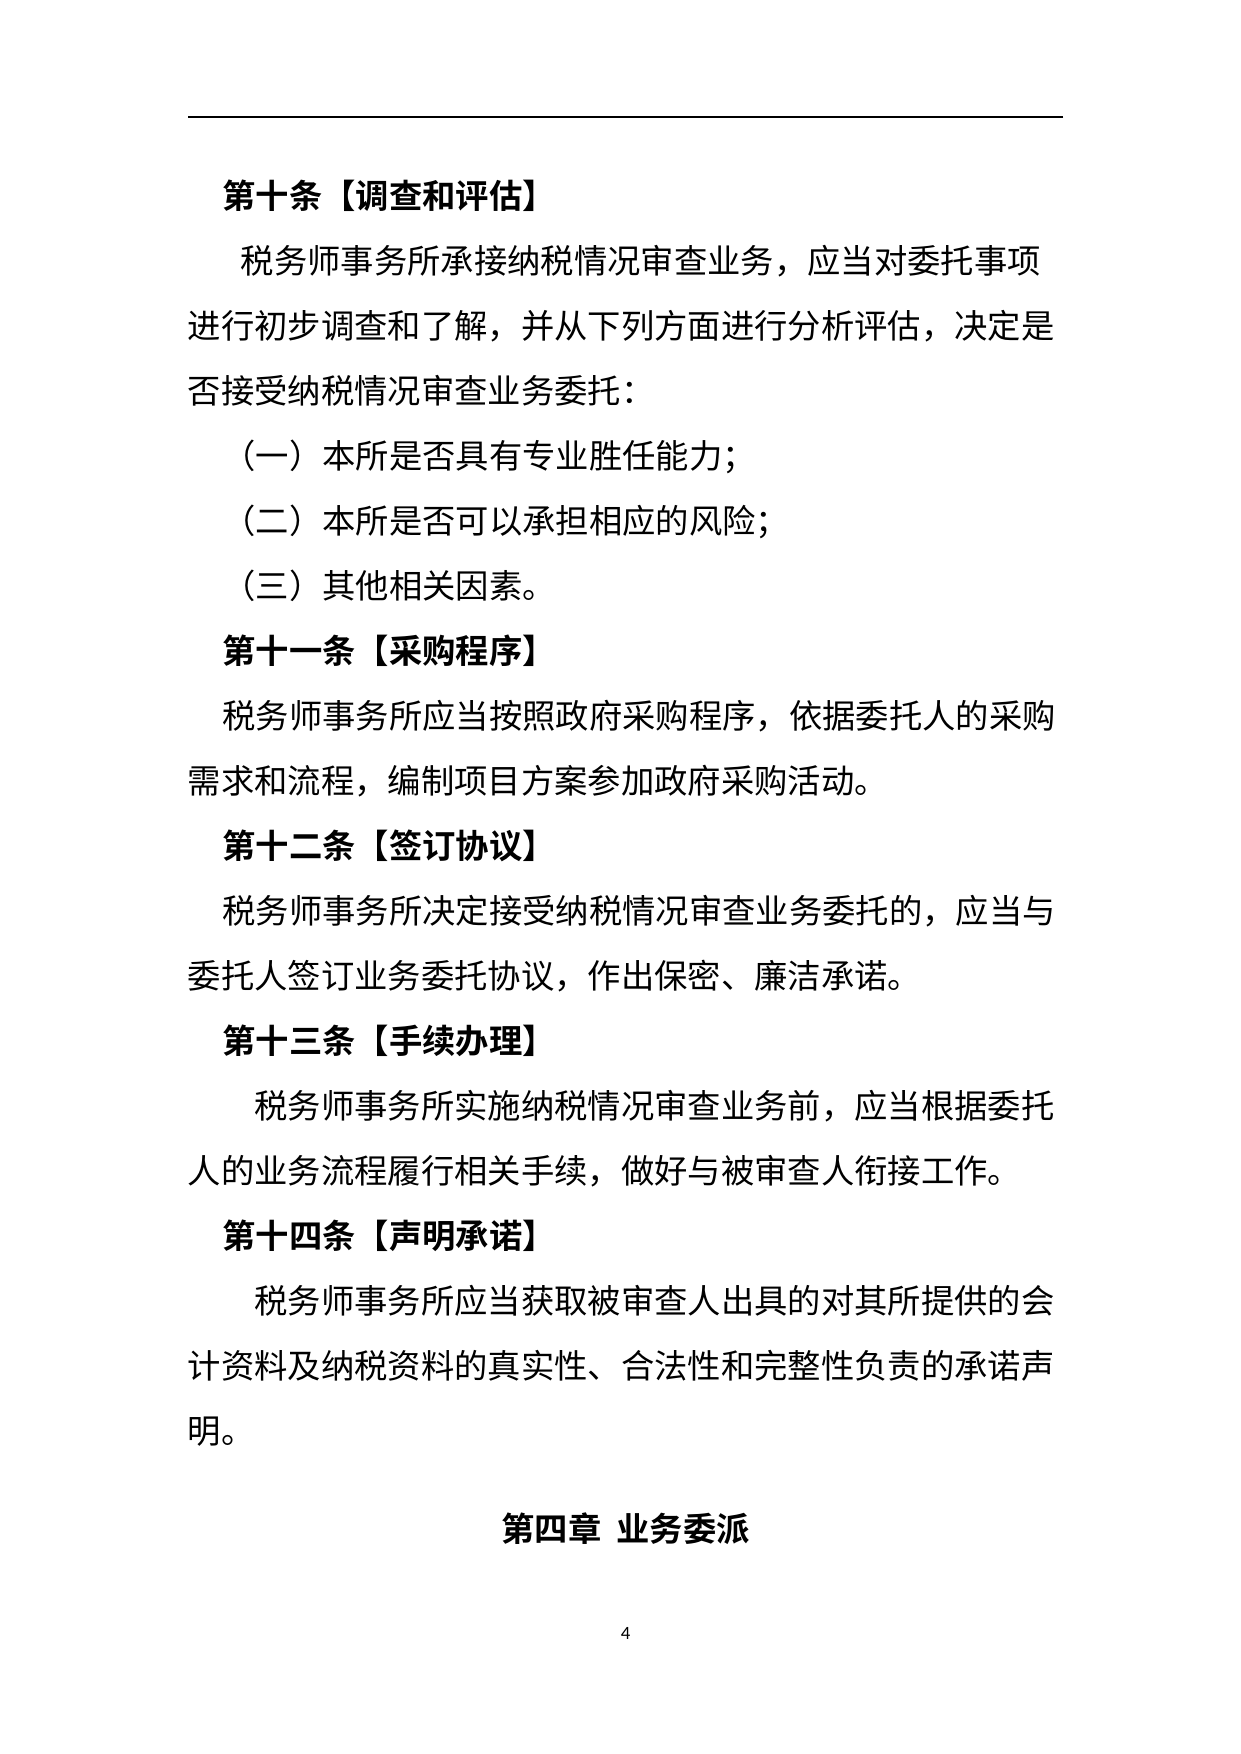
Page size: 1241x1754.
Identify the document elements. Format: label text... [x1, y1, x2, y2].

text 第十一条【采购程序】 [187, 617, 1063, 682]
text 税务师事务所应当获取被审查人出具的对其所提供的会计资料及纳税资料的真实性、合法性和完整性负责的承诺声明。 [187, 1267, 1063, 1462]
text （一）本所是否具有专业胜任能力； [187, 422, 1063, 487]
text （二）本所是否可以承担相应的风险； [187, 487, 1063, 552]
text 第四章 业务委派 [187, 1494, 1063, 1559]
text 第十三条【手续办理】 [187, 1007, 1063, 1072]
text 第十条【调查和评估】 [187, 162, 1063, 227]
text 税务师事务所实施纳税情况审查业务前，应当根据委托人的业务流程履行相关手续，做好与被审查人衔接工作。 [187, 1072, 1063, 1202]
text 税务师事务所决定接受纳税情况审查业务委托的，应当与委托人签订业务委托协议，作出保密、廉洁承诺。 [187, 877, 1063, 1007]
text 税务师事务所承接纳税情况审查业务，应当对委托事项进行初步调查和了解，并从下列方面进行分析评估，决定是否接受纳税情况审查业务委托： [187, 227, 1063, 422]
text 第十二条【签订协议】 [187, 812, 1063, 877]
text 税务师事务所应当按照政府采购程序，依据委托人的采购需求和流程，编制项目方案参加政府采购活动。 [187, 682, 1063, 812]
text 第十四条【声明承诺】 [187, 1202, 1063, 1267]
text （三）其他相关因素。 [187, 552, 1063, 617]
